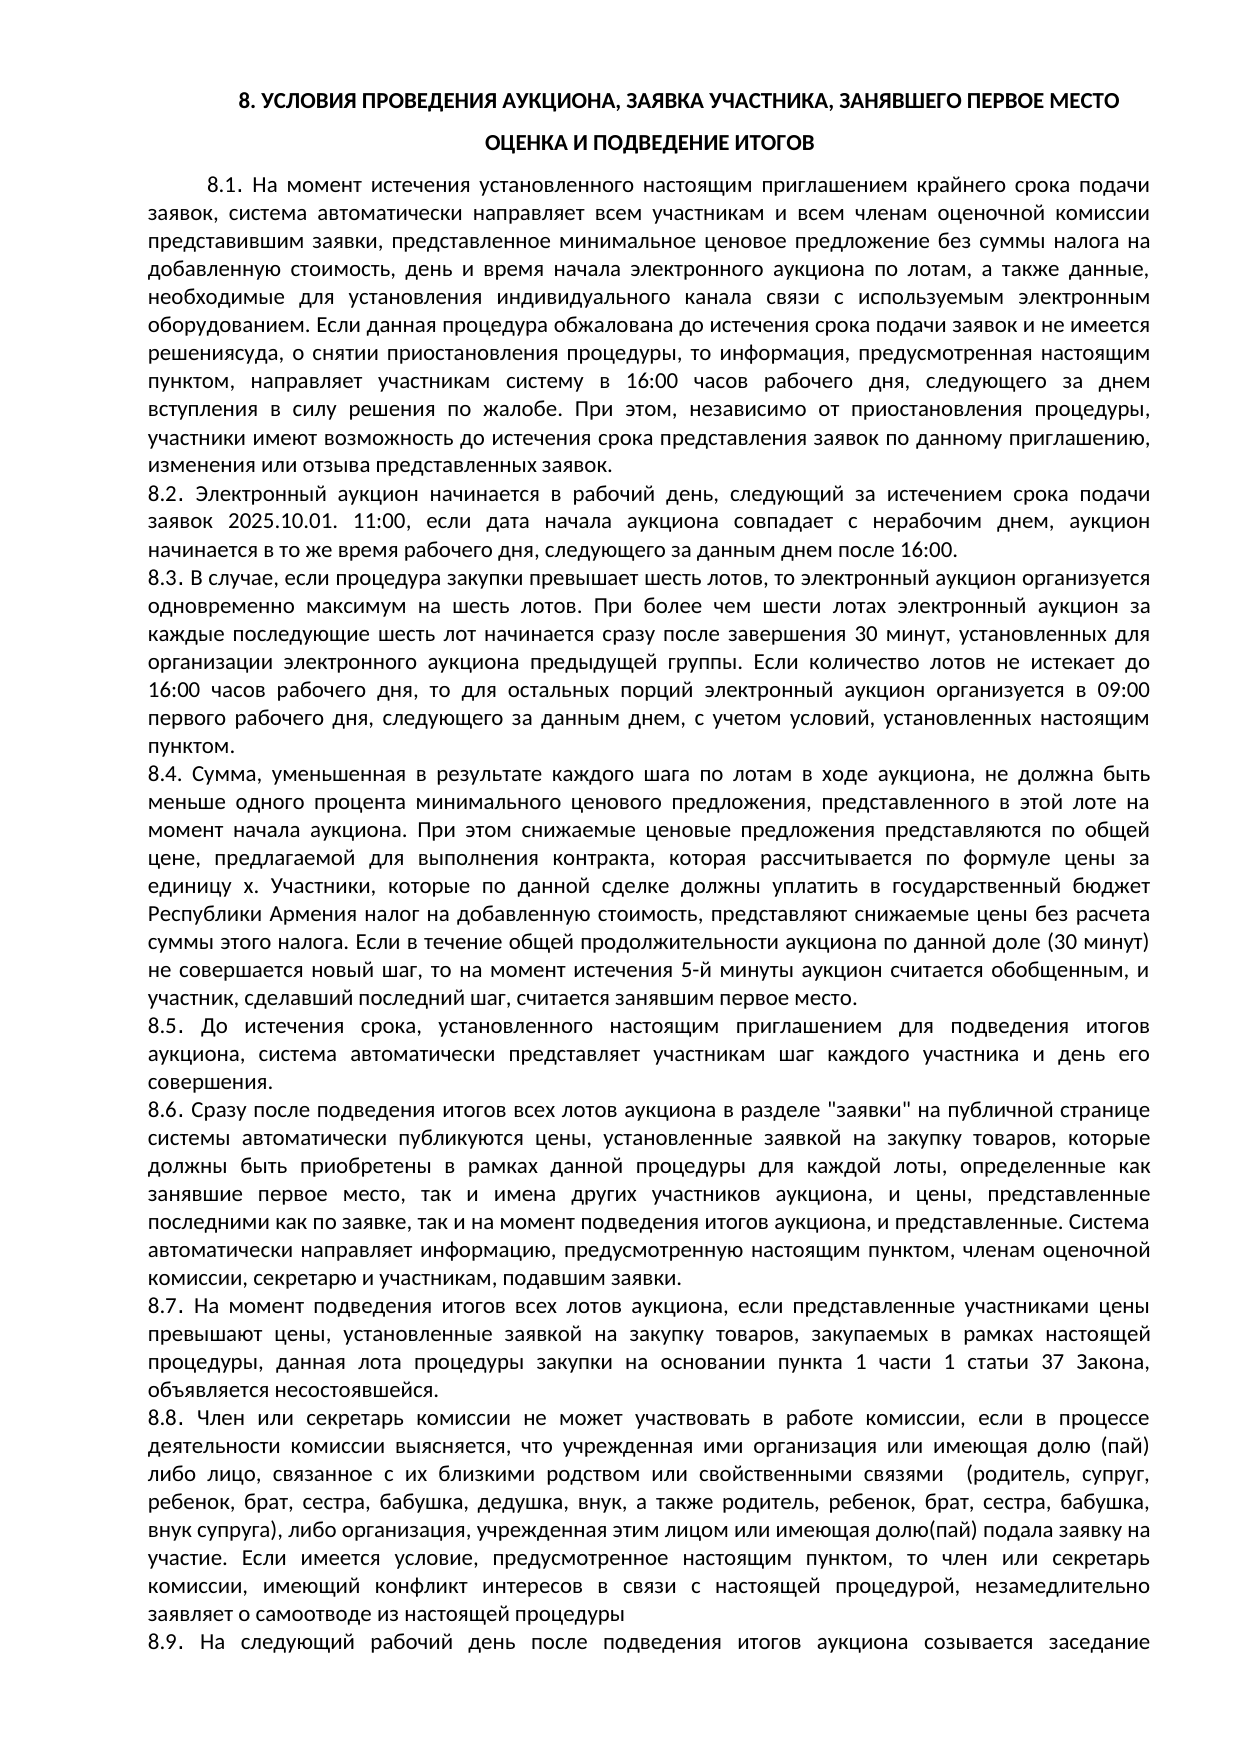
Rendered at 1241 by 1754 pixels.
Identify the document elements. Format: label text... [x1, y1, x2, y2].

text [148, 1627, 1152, 1656]
text 8.1․ На момент истечения установленного настоящим приглашением крайнего срока подачи заявок, система автоматически направляет всем участникам и всем членам оценочной комиссии представившим заявки, представленное минимальное ценовое предложение без суммы налога на добавленную стоимость, день и время начала электронного аукциона по лотам, а также данные, необходимые для установления индивидуального канала связи с используемым электронным оборудованием. Если данная процедура обжалована до истечения срока подачи заявок и не имеется решениясуда, о снятии приостановления процедуры, то информация, предусмотренная настоящим пунктом, направляет участникам систему в 16:00 часов рабочего дня, следующего за днем вступления в силу решения по жалобе. При этом, независимо от приостановления процедуры, участники имеют возможность до истечения срока представления заявок по данному приглашению, изменения или отзыва представленных заявок. [148, 170, 1152, 479]
text 8. УСЛОВИЯ ПРОВЕДЕНИЯ АУКЦИОНА, ЗАЯВКА УЧАСТНИКА, ЗАНЯВШЕГО ПЕРВОЕ МЕСТО ОЦЕНКА И ПОДВЕДЕНИЕ ИТОГОВ [148, 86, 1152, 156]
text 8.4. Сумма, уменьшенная в результате каждого шага по лотам в ходе аукциона, не должна быть меньше одного процента минимального ценового предложения, представленного в этой лоте на момент начала аукциона. При этом снижаемые ценовые предложения представляются по общей цене, предлагаемой для выполнения контракта, которая рассчитывается по формуле цены за единицу x. Участники, которые по данной сделке должны уплатить в государственный бюджет Республики Армения налог на добавленную стоимость, представляют снижаемые цены без расчета суммы этого налога. Если в течение общей продолжительности аукциона по данной доле (30 минут) не совершается новый шаг, то на момент истечения 5-й минуты аукцион считается обобщенным, и участник, сделавший последний шаг, считается занявшим первое место. [148, 759, 1152, 1011]
text 8.6․ Сразу после подведения итогов всех лотов аукциона в разделе "заявки" на публичной странице системы автоматически публикуются цены, установленные заявкой на закупку товаров, которые должны быть приобретены в рамках данной процедуры для каждой лоты, определенные как занявшие первое место, так и имена других участников аукциона, и цены, представленные последними как по заявке, так и на момент подведения итогов аукциона, и представленные. Система автоматически направляет информацию, предусмотренную настоящим пунктом, членам оценочной комиссии, секретарю и участникам, подавшим заявки. [148, 1095, 1152, 1291]
text 8.2․ Электронный аукцион начинается в рабочий день, следующий за истечением срока подачи заявок 2025.10.01. 11:00 , если дата начала аукциона совпадает с нерабочим днем, аукцион начинается в то же время рабочего дня, следующего за данным днем после 16:00. [148, 479, 1152, 563]
text 8.5․ До истечения срока, установленного настоящим приглашением для подведения итогов аукциона, система автоматически представляет участникам шаг каждого участника и день его совершения. [148, 1011, 1152, 1095]
text 8.3․ В случае, если процедура закупки превышает шесть лотов, то электронный аукцион организуется одновременно максимум на шесть лотов. При более чем шести лотах электронный аукцион за каждые последующие шесть лот начинается сразу после завершения 30 минут, установленных для организации электронного аукциона предыдущей группы. Если количество лотов не истекает до 16:00 часов рабочего дня, то для остальных порций электронный аукцион организуется в 09:00 первого рабочего дня, следующего за данным днем, с учетом условий, установленных настоящим пунктом. [148, 563, 1152, 759]
text 8.7․ На момент подведения итогов всех лотов аукциона, если представленные участниками цены превышают цены, установленные заявкой на закупку товаров, закупаемых в рамках настоящей процедуры, данная лота процедуры закупки на основании пункта 1 части 1 статьи 37 Закона, объявляется несостоявшейся. [148, 1291, 1152, 1403]
text 8.8․ Член или секретарь комиссии не может участвовать в работе комиссии, если в процессе деятельности комиссии выясняется, что учрежденная ими организация или имеющая долю (пай) либо лицо, связанное с их близкими родством или свойственными связями (родитель, супруг, ребенок, брат, сестра, бабушка, дедушка, внук, а также родитель, ребенок, брат, сестра, бабушка, внук супруга), либо организация, учрежденная этим лицом или имеющая долю(пай) подала заявку на участие. Если имеется условие, предусмотренное настоящим пунктом, то член или секретарь комиссии, имеющий конфликт интересов в связи с настоящей процедурой, незамедлительно заявляет о самоотводе из настоящей процедуры [148, 1403, 1152, 1627]
